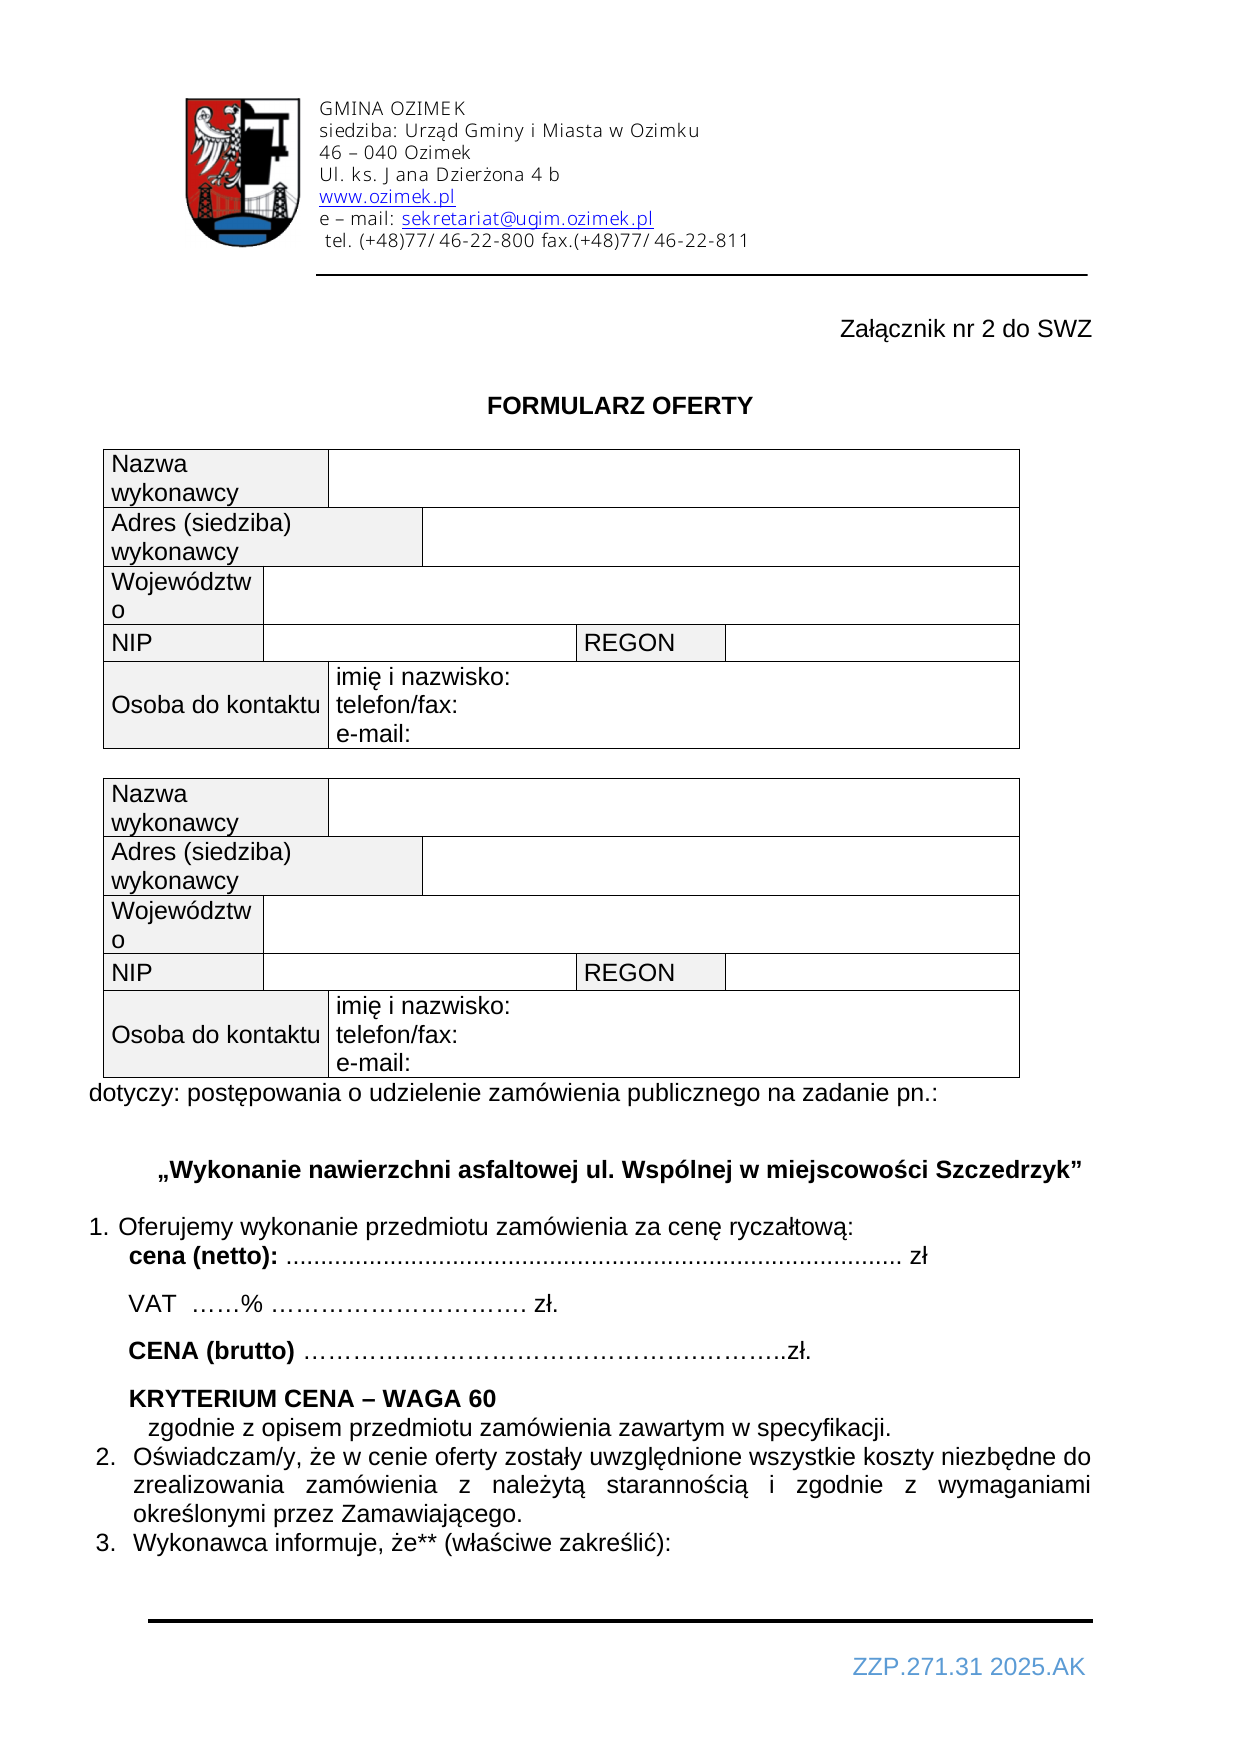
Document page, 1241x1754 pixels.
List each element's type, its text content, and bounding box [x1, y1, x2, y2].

table_cell [264, 625, 576, 661]
text cena (netto): ......................................................................................... zł [59, 1241, 1093, 1270]
table_cell Osoba do kontaktu [104, 662, 328, 748]
table_cell NIP [104, 954, 263, 990]
list Oferujemy wykonanie przedmiotu zamówienia za cenę ryczałtową: [88, 1212, 1093, 1241]
table_cell Osoba do kontaktu [104, 991, 328, 1077]
table_header Nazwa wykonawcy [104, 450, 328, 507]
table_cell [423, 837, 1019, 895]
text dotyczy: postępowania o udzielenie zamówienia publicznego na zadanie pn.: [88, 1078, 1093, 1107]
table_cell [264, 896, 1019, 953]
text „Wykonanie nawierzchni asfaltowej ul. Wspólnej w miejscowości Szczedrzyk” [148, 1155, 1093, 1183]
text FORMULARZ OFERTY [148, 391, 1093, 420]
table_cell [264, 954, 576, 990]
table_header [329, 450, 1019, 507]
text Załącznik nr 2 do SWZ [148, 314, 1093, 343]
table_cell NIP [104, 625, 263, 661]
table_cell [264, 567, 1019, 624]
table_cell [726, 954, 1019, 990]
table_header Nazwa wykonawcy [104, 779, 328, 836]
table_cell REGON [577, 954, 725, 990]
text VAT ……% …………………………. zł. [59, 1289, 1093, 1317]
table_cell Województwo [104, 567, 263, 624]
table_cell Województwo [104, 896, 263, 953]
table_cell [726, 625, 1019, 661]
table_cell imię i nazwisko: telefon/fax: e-mail: [329, 662, 1019, 748]
table_cell Adres (siedziba) wykonawcy [104, 837, 422, 895]
table_header [329, 779, 1019, 836]
table_cell imię i nazwisko: telefon/fax: e-mail: [329, 991, 1019, 1077]
text CENA (brutto) …………..…………………………….………..zł. [59, 1336, 1093, 1365]
table_cell [423, 508, 1019, 566]
list Oświadczam/y, że w cenie oferty zostały uwzględnione wszystkie koszty niezbędne do zrealizowania zamówienia z należytą starannością i zgodnie z wymaganiami określonymi przez Zamawiającego. [95, 1442, 1093, 1528]
table_cell Adres (siedziba) wykonawcy [104, 508, 422, 566]
table_cell REGON [577, 625, 725, 661]
list Wykonawca informuje, że** (właściwe zakreślić): [95, 1528, 1093, 1557]
text KRYTERIUM CENA – WAGA 60 [59, 1384, 1093, 1413]
text zgodnie z opisem przedmiotu zamówienia zawartym w specyfikacji. [148, 1413, 1093, 1442]
